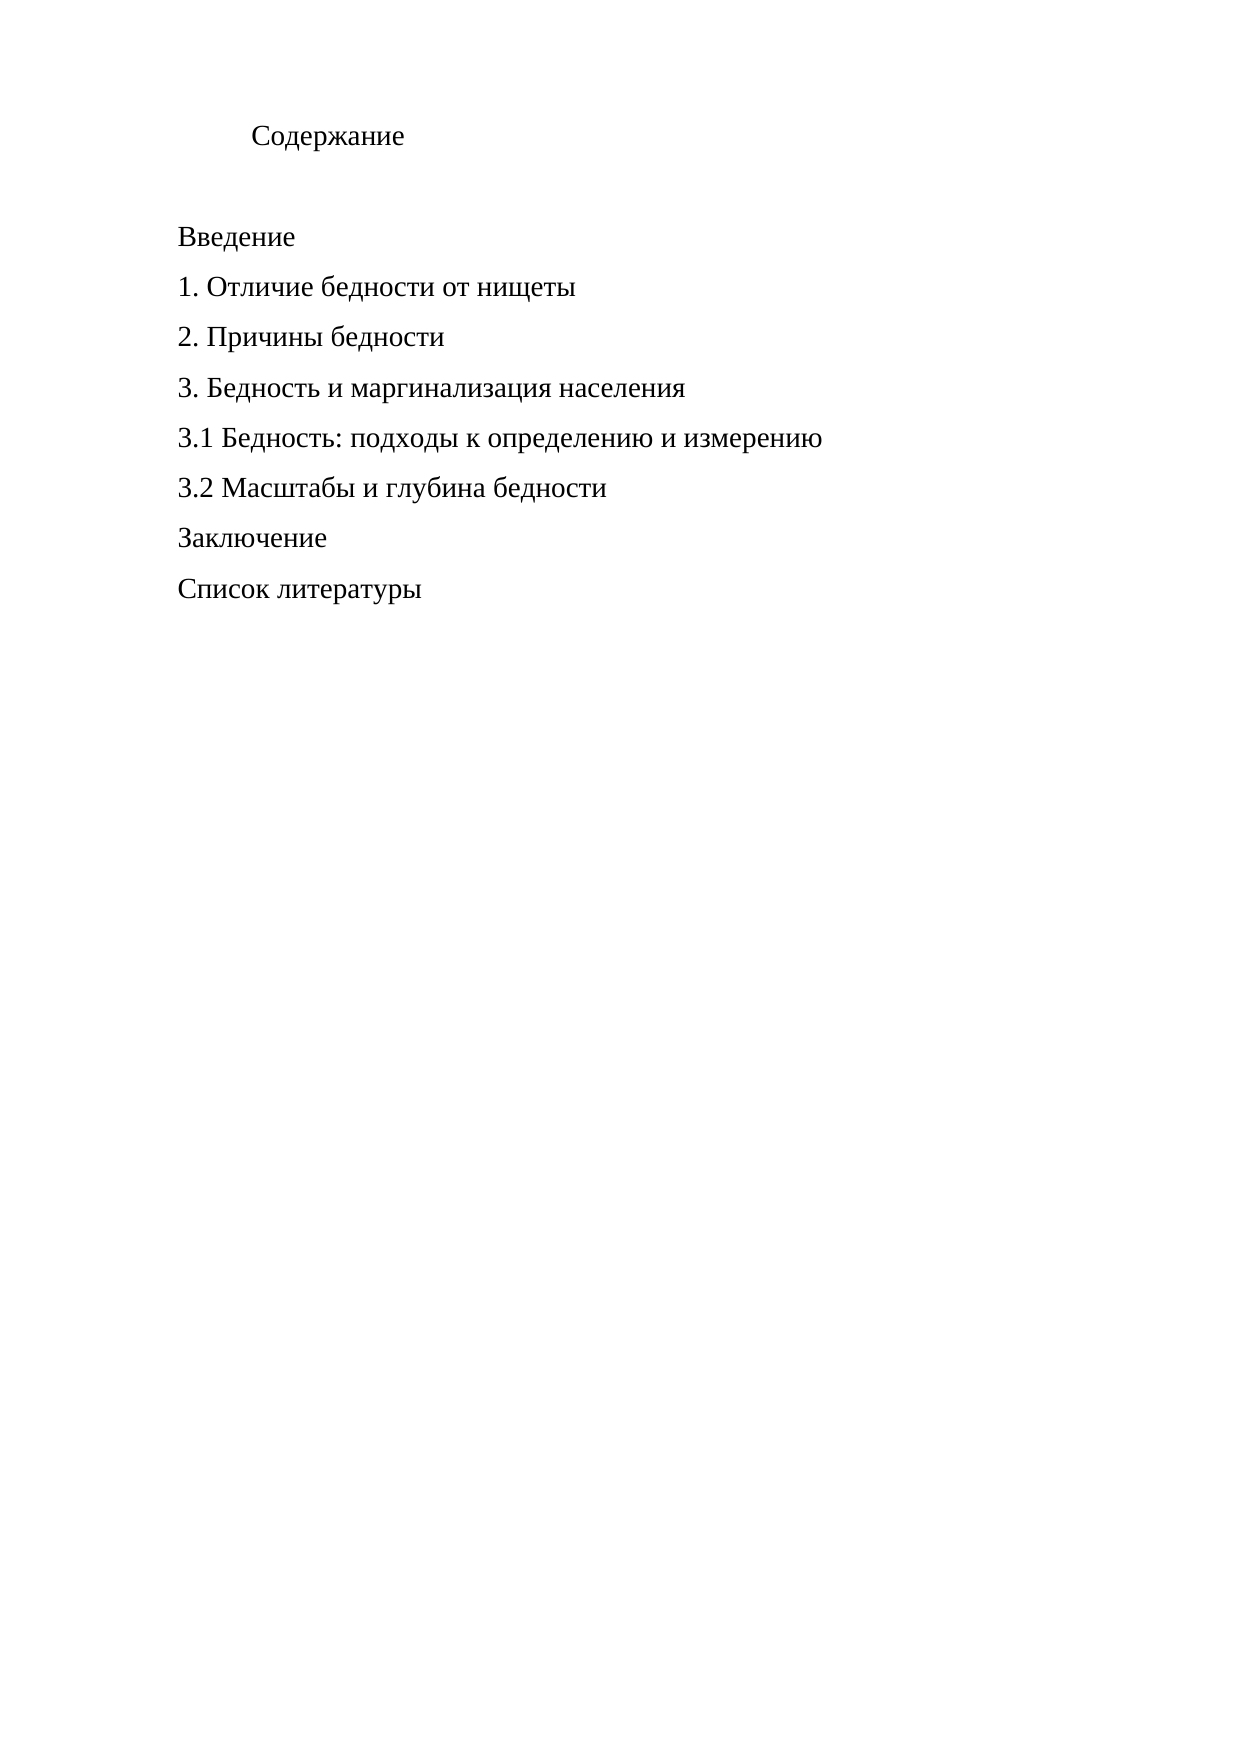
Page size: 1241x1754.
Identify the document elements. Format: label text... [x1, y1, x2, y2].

text 3.2 Масштабы и глубина бедности [177, 470, 1152, 504]
text 2. Причины бедности [177, 319, 1152, 353]
text 1. Отличие бедности от нищеты [177, 269, 1152, 303]
text Заключение [177, 521, 1152, 554]
text Список литературы [177, 571, 1152, 604]
text Содержание [177, 118, 1152, 152]
text Введение [177, 219, 1152, 252]
text 3. Бедность и маргинализация населения [177, 370, 1152, 403]
text 3.1 Бедность: подходы к определению и измерению [177, 420, 1152, 453]
